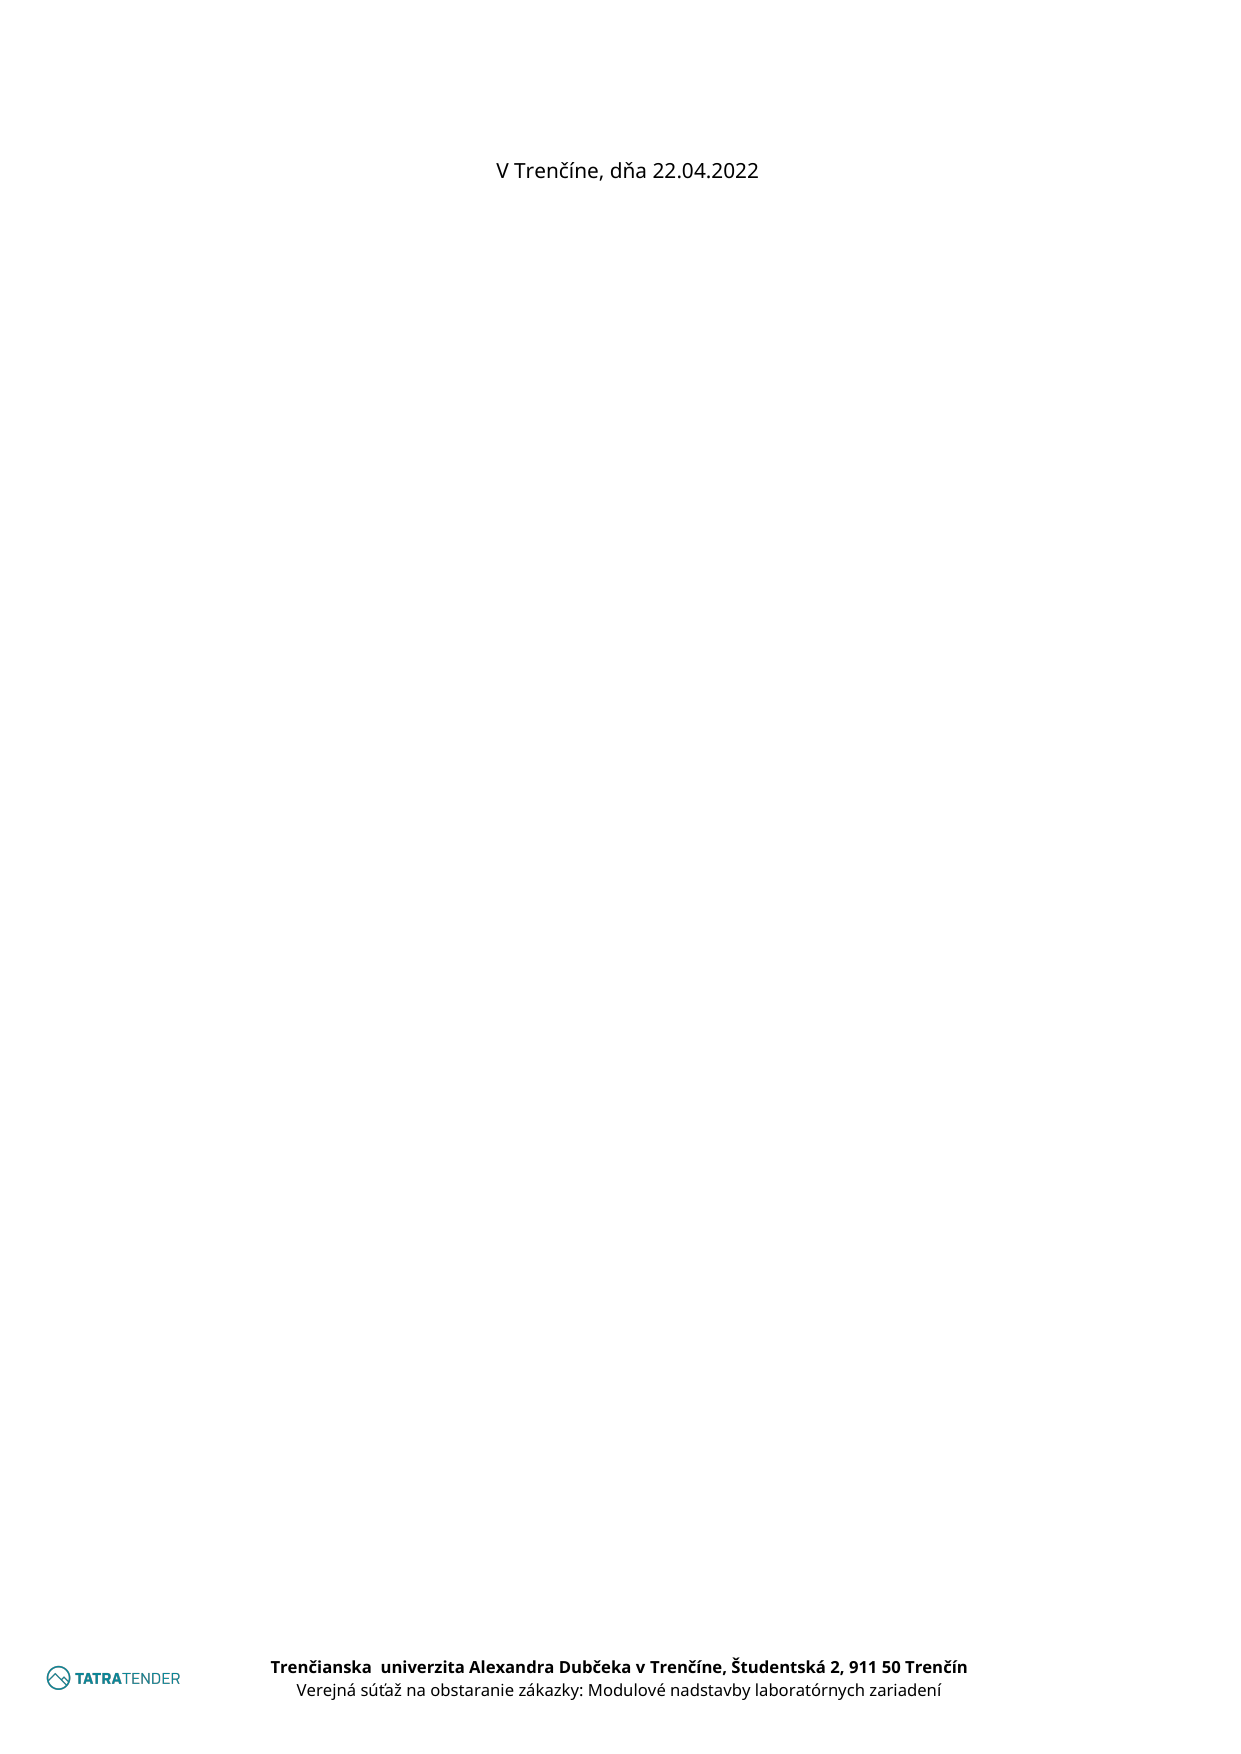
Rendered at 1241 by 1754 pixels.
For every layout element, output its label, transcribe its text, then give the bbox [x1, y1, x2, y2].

picture [44, 1655, 191, 1699]
text V Trenčíne, dňa 22.04.2022OBSAH [162, 156, 1093, 184]
